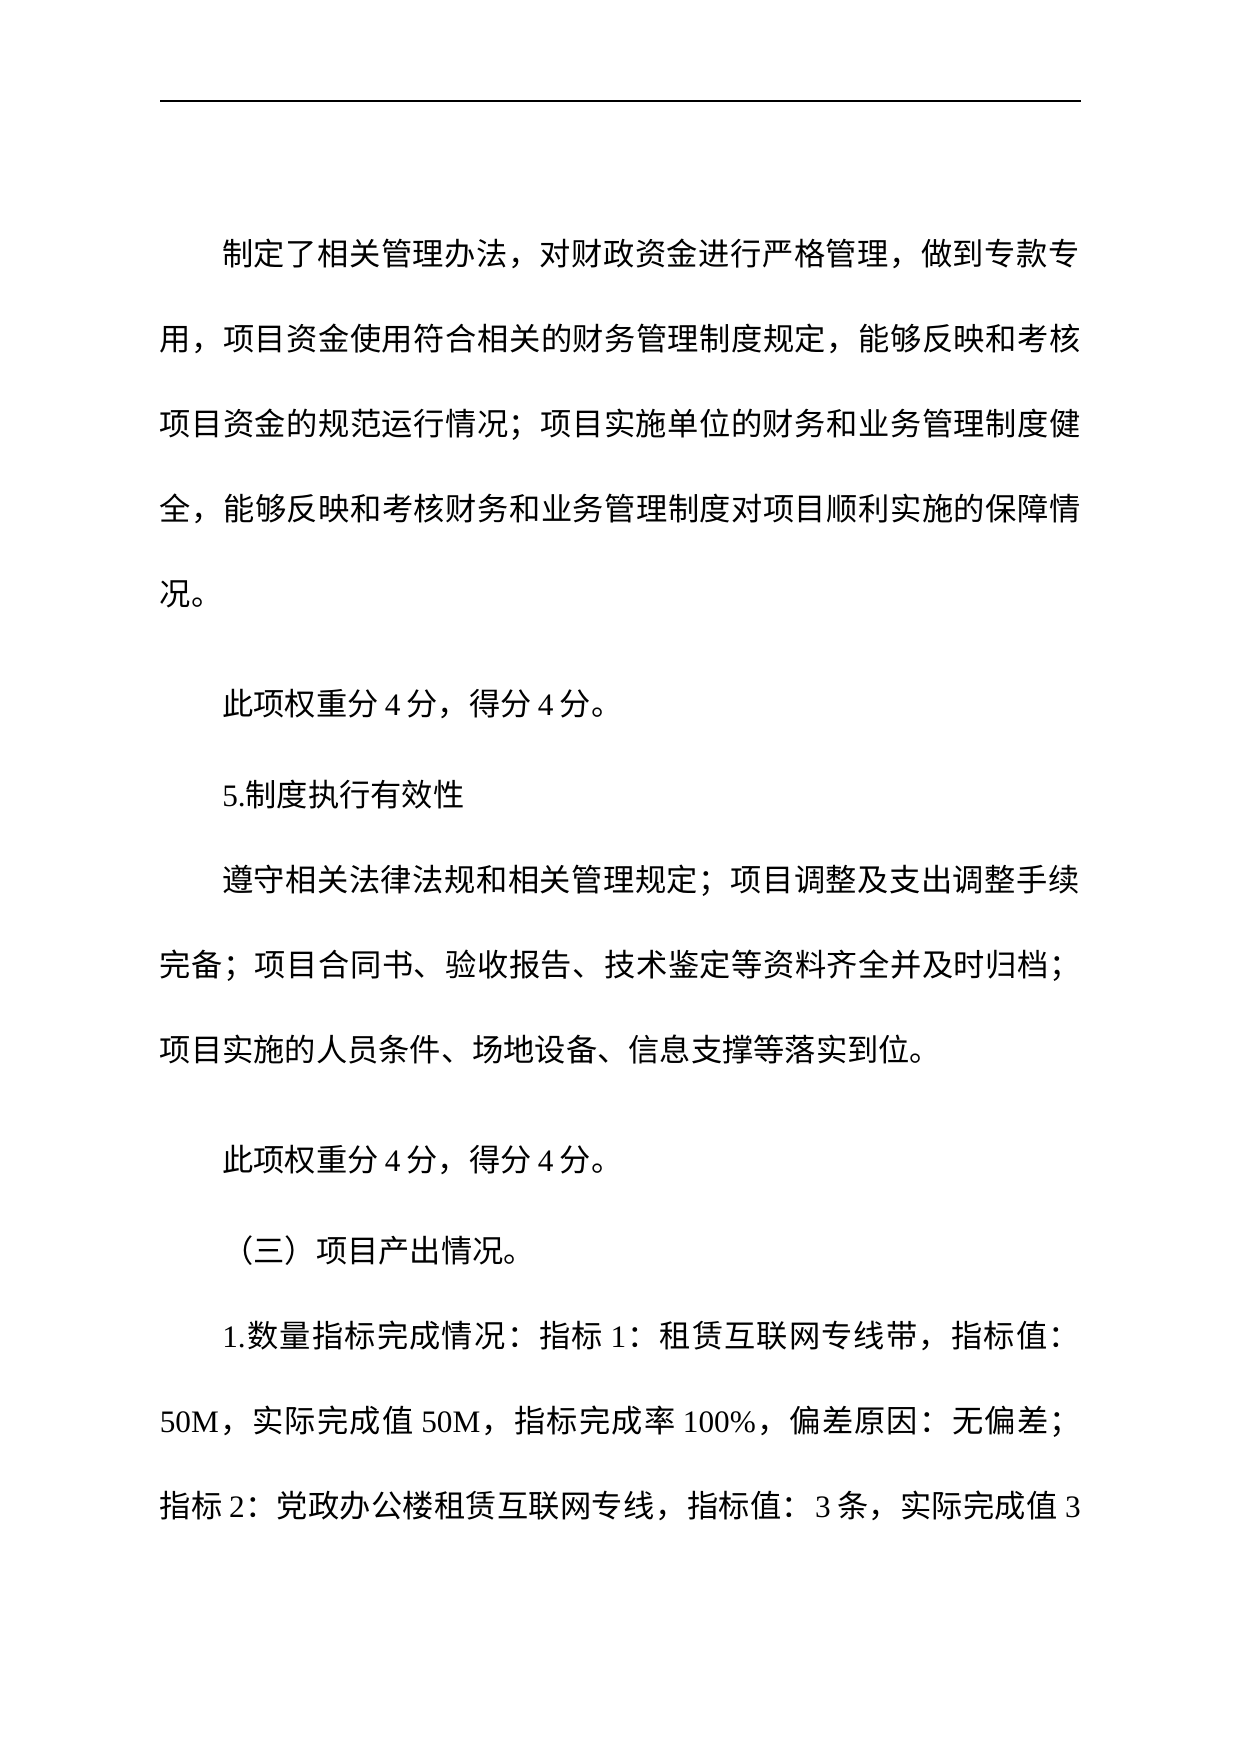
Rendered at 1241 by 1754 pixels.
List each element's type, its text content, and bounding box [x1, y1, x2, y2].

text 5.制度执行有效性 [159, 750, 1081, 835]
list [159, 1291, 1081, 1546]
title 制定了相关管理办法，对财政资金进行严格管理，做到专款专用，项目资金使用符合相关的财务管理制度规定，能够反映和考核项目资金的规范运行情况；项目实施单位的财务和业务管理制度健全，能够反映和考核财务和业务管理制度对项目顺利实施的保障情况。 [159, 209, 1081, 634]
title 此项权重分4分，得分4分。 [159, 1115, 1081, 1200]
title 此项权重分4分，得分4分。 [159, 659, 1081, 744]
text （三）项目产出情况。 [159, 1206, 1081, 1291]
text 遵守相关法律法规和相关管理规定；项目调整及支出调整手续完备；项目合同书、验收报告、技术鉴定等资料齐全并及时归档；项目实施的人员条件、场地设备、信息支撑等落实到位。 [159, 835, 1081, 1090]
